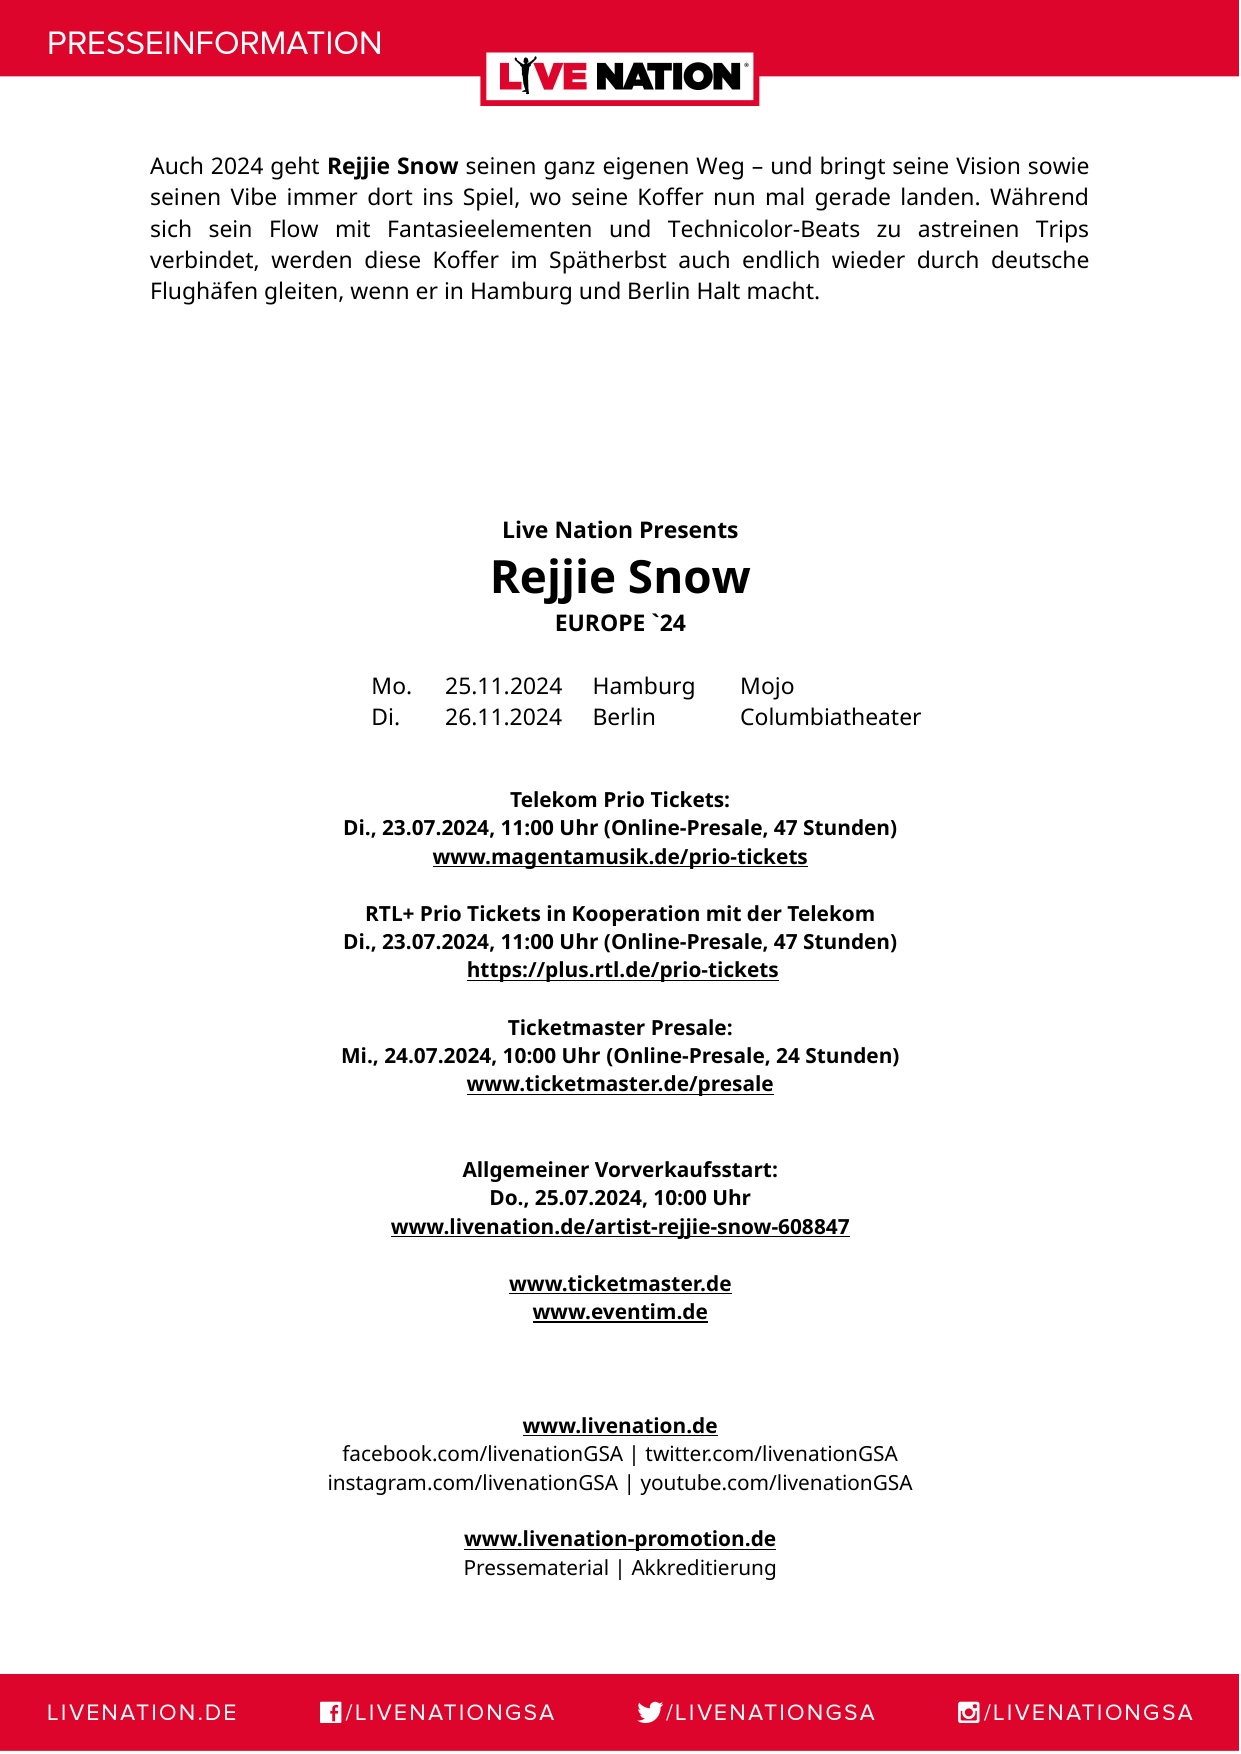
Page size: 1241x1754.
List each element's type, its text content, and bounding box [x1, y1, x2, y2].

text Auch 2024 geht Rejjie Snow seinen ganz eigenen Weg – und bringt seine Vision sowie seinen Vibe immer dort ins Spiel, wo seine Koffer nun mal gerade landen. Während sich sein Flow mit Fantasieelementen und Technicolor-Beats zu astreinen Trips verbindet, werden diese Koffer im Spätherbst auch endlich wieder durch deutsche Flughäfen gleiten, wenn er in Hamburg und Berlin Halt macht. [150, 150, 1090, 306]
picture [0, 1674, 1239, 1751]
picture [0, 0, 1239, 106]
subtitle www.ticketmaster.de/presale [150, 1069, 1090, 1098]
text Di., 23.07.2024, 11:00 Uhr (Online-Presale, 47 Stunden) https://plus.rtl.de/prio-tickets [150, 927, 1090, 984]
text Pressematerial | Akkreditierung [150, 1553, 1090, 1581]
text Rejjie Snow [150, 545, 1090, 607]
text Di., 23.07.2024, 11:00 Uhr (Online-Presale, 47 Stunden) www.magentamusik.de/prio-tickets [150, 813, 1090, 870]
subtitle Allgemeiner Vorverkaufsstart: [150, 1155, 1090, 1183]
subtitle RTL+ Prio Tickets in Kooperation mit der Telekom [150, 899, 1090, 927]
text Di. 26.11.2024 Berlin Columbiatheater [297, 701, 1090, 732]
text EUROPE `24 [150, 607, 1090, 638]
text Mo. 25.11.2024 Hamburg Mojo [297, 670, 1090, 701]
text Mi., 24.07.2024, 10:00 Uhr (Online-Presale, 24 Stunden) [150, 1041, 1090, 1069]
text www.livenation.de/artist-rejjie-snow-608847 [150, 1212, 1090, 1240]
text www.ticketmaster.de www.eventim.de [150, 1269, 1090, 1326]
text www.livenation.de facebook.com/livenationGSA | twitter.com/livenationGSA [150, 1411, 1090, 1468]
text Ticketmaster Presale: [150, 1013, 1090, 1041]
subtitle Telekom Prio Tickets: [150, 785, 1090, 813]
text www.livenation-promotion.de [150, 1524, 1090, 1553]
text Live Nation Presents [150, 513, 1090, 545]
text Do., 25.07.2024, 10:00 Uhr [150, 1183, 1090, 1212]
text instagram.com/livenationGSA | youtube.com/livenationGSA [150, 1468, 1090, 1496]
